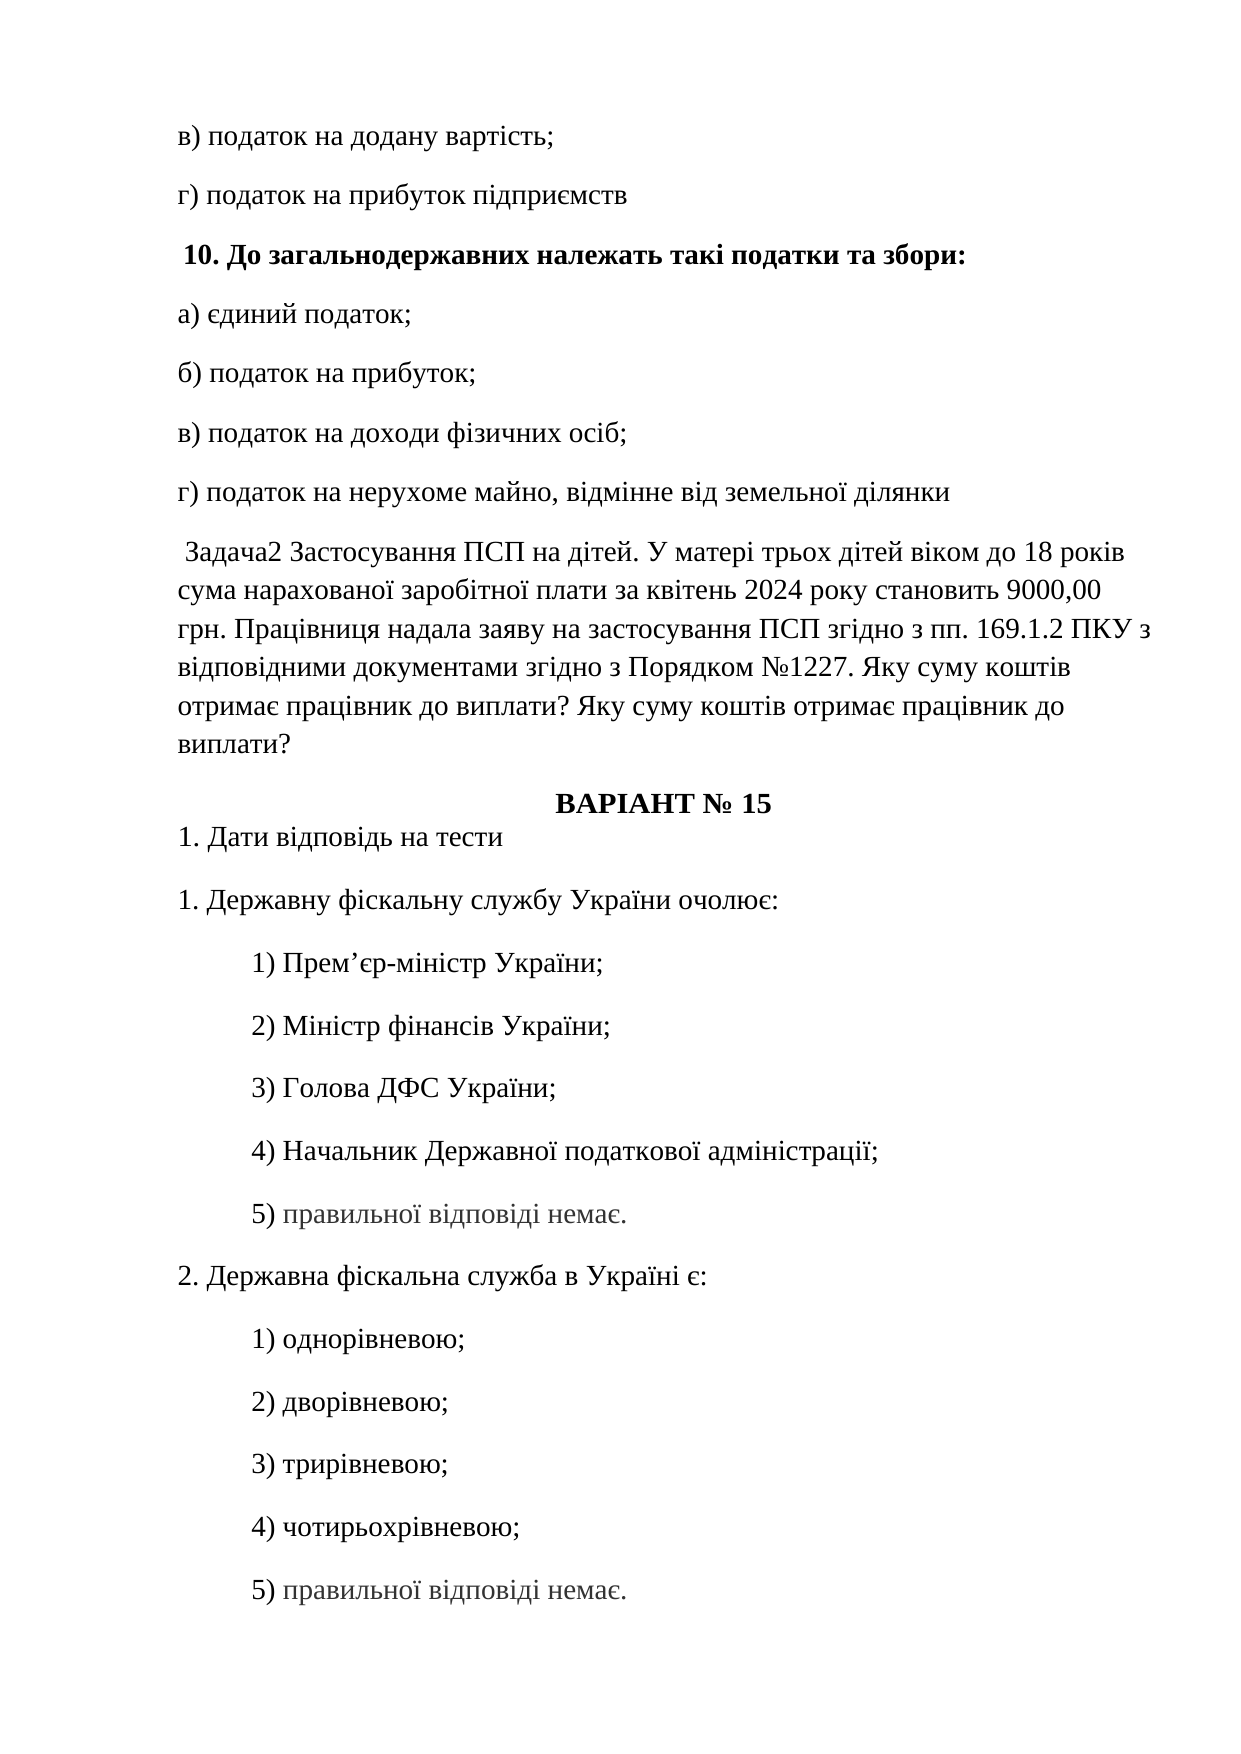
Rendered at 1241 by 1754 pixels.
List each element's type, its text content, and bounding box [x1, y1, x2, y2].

text в) податок на доходи фізичних осіб; [177, 415, 1152, 448]
text 3) трирівневою; [177, 1447, 1152, 1480]
text 10. До загальнодержавних належать такі податки та збори: [177, 237, 1152, 270]
text ВАРІАНТ № 15 [401, 786, 926, 819]
text г) податок на нерухоме майно, відмінне від земельної ділянки [177, 474, 1152, 508]
text 5) правильної відповіді немає. [177, 1196, 1152, 1229]
text 1) Прем’єр-міністр України; [177, 945, 1152, 978]
text 2) Міністр фінансів України; [177, 1008, 1152, 1041]
text 1. Державну фіскальну службу України очолює: [177, 882, 1152, 916]
text 1. Дати відповідь на тести [177, 819, 926, 853]
text 4) чотирьохрівневою; [177, 1509, 1152, 1543]
text 1) однорівневою; [177, 1321, 1152, 1355]
text а) єдиний податок; [177, 296, 1152, 330]
text 3) Голова ДФС України; [177, 1070, 1152, 1104]
text Задача2 Застосування ПСП на дітей. У матері трьох дітей віком до 18 років сума нарахованої заробітної плати за квітень 2024 року становить 9000,00 грн. Працівниця надала заяву на застосування ПСП згідно з пп. 169.1.2 ПКУ з відповідними документами згідно з Порядком №1227. Яку суму коштів отримає працівник до виплати? Яку суму коштів отримає працівник до виплати? [177, 534, 1152, 760]
text б) податок на прибуток; [177, 356, 1152, 389]
text г) податок на прибуток підприємств [177, 177, 1152, 211]
text 4) Начальник Державної податкової адміністрації; [177, 1133, 1152, 1167]
text 2. Державна фіскальна служба в Україні є: [177, 1258, 1152, 1292]
text 5) правильної відповіді немає. [177, 1572, 1152, 1606]
text 2) дворівневою; [177, 1384, 1152, 1417]
text в) податок на додану вартість; [177, 118, 1152, 152]
